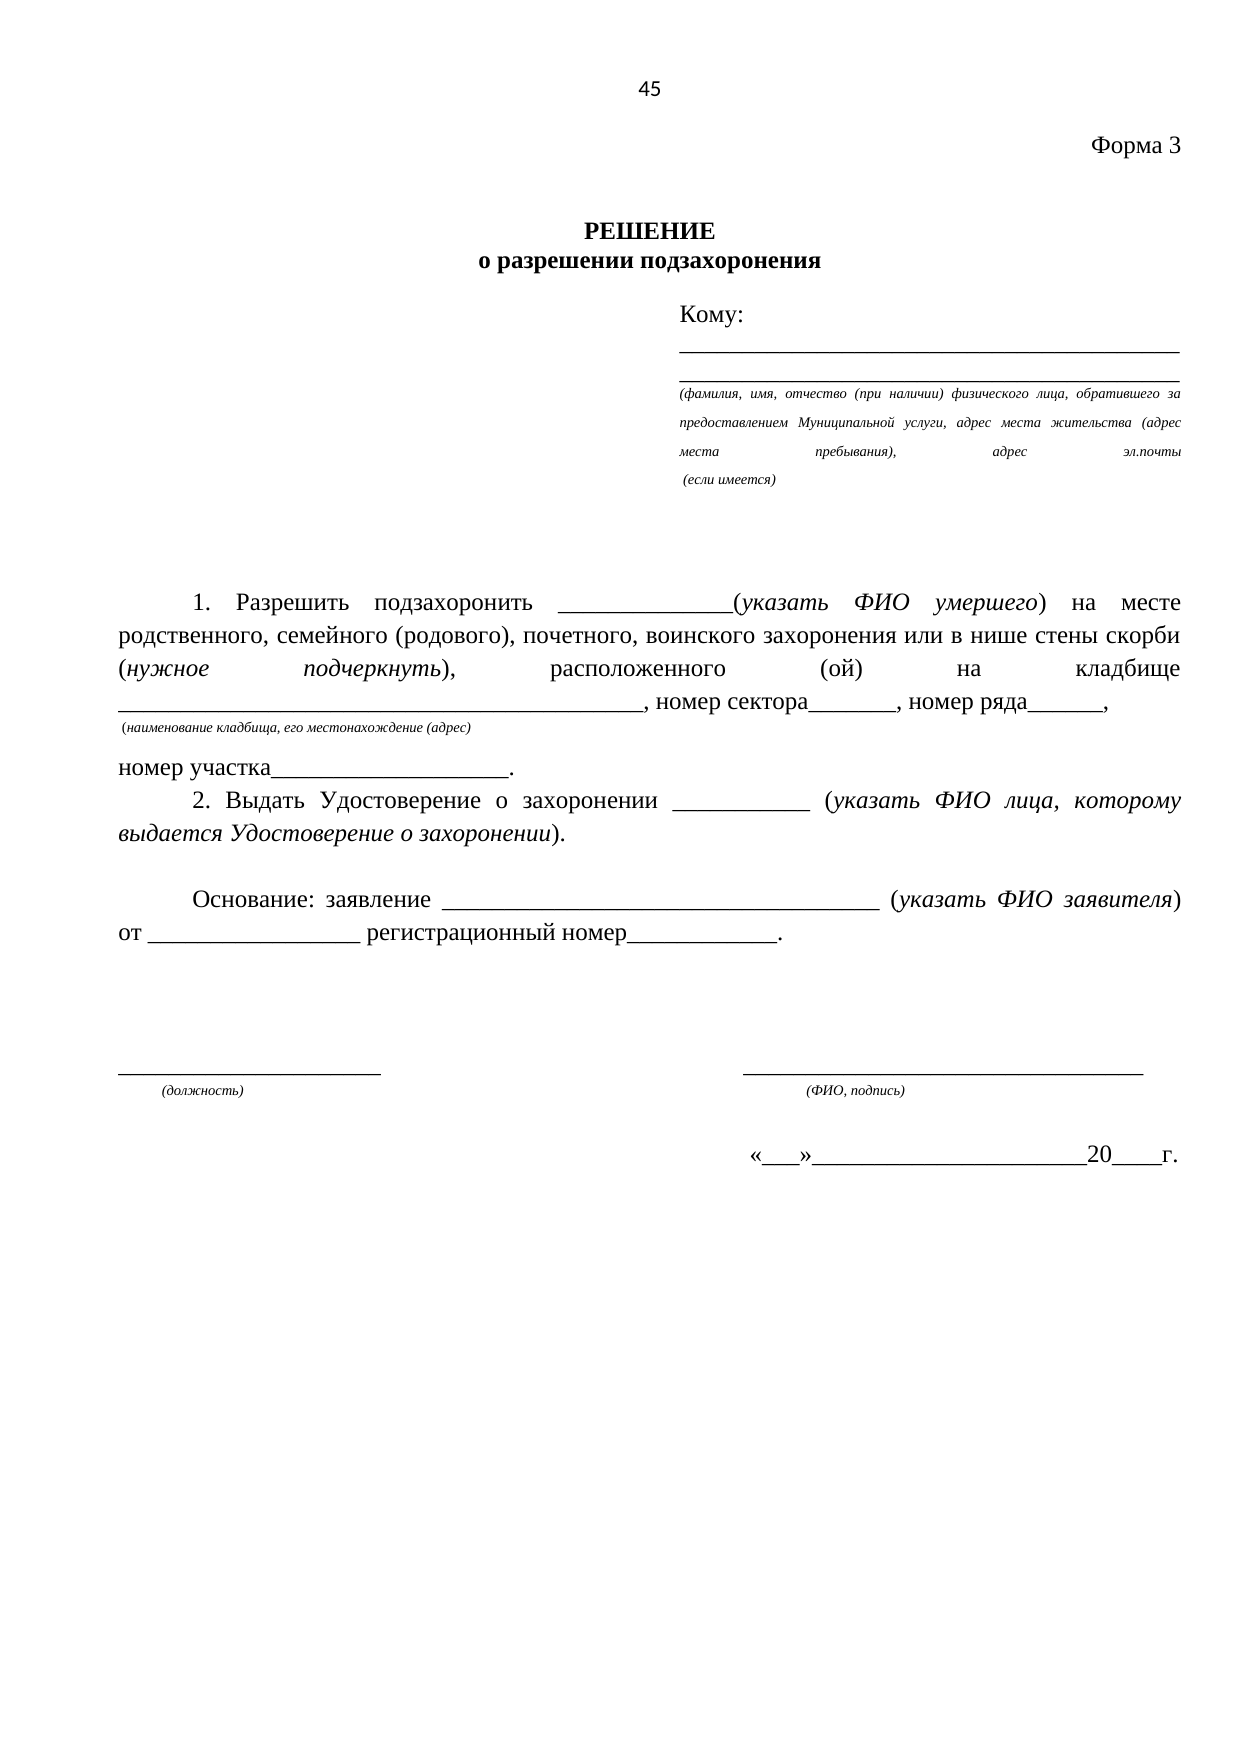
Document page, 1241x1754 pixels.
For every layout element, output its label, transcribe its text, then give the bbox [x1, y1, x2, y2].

text Форма 3 [650, 130, 1181, 159]
text ________________________________________________________________________________ [679, 327, 1181, 385]
text _____________________ ________________________________ [118, 1049, 1181, 1078]
text номер участка___________________. [118, 752, 1181, 781]
text «___»______________________20____г. [118, 1139, 1181, 1168]
text о разрешении подзахоронения [118, 245, 1181, 274]
text (наименование кладбища, его местонахождение (адрес) [118, 719, 1181, 748]
text (фамилия, имя, отчество (при наличии) физического лица, обратившего за предоставлением Муниципальной услуги, адрес места жительства (адрес места пребывания), адрес эл.почты (если имеется) [679, 385, 1181, 500]
text РЕШЕНИЕ [118, 216, 1181, 245]
text Основание: заявление ___________________________________ (указать ФИО заявителя) от _________________ регистрационный номер____________. [118, 884, 1181, 946]
text Кому: [679, 299, 1181, 327]
text 1. Разрешить подзахоронить ______________(указать ФИО умершего) на месте родственного, семейного (родового), почетного, воинского захоронения или в нише стены скорби (нужное подчеркнуть), расположенного (ой) на кладбище __________________________________________, номер сектора_______, номер ряда______, [118, 587, 1181, 715]
text (должность) (ФИО, подпись) [118, 1082, 1181, 1111]
text 2. Выдать Удостоверение о захоронении ___________ (указать ФИО лица, которому выдается Удостоверение о захоронении). [118, 785, 1181, 847]
